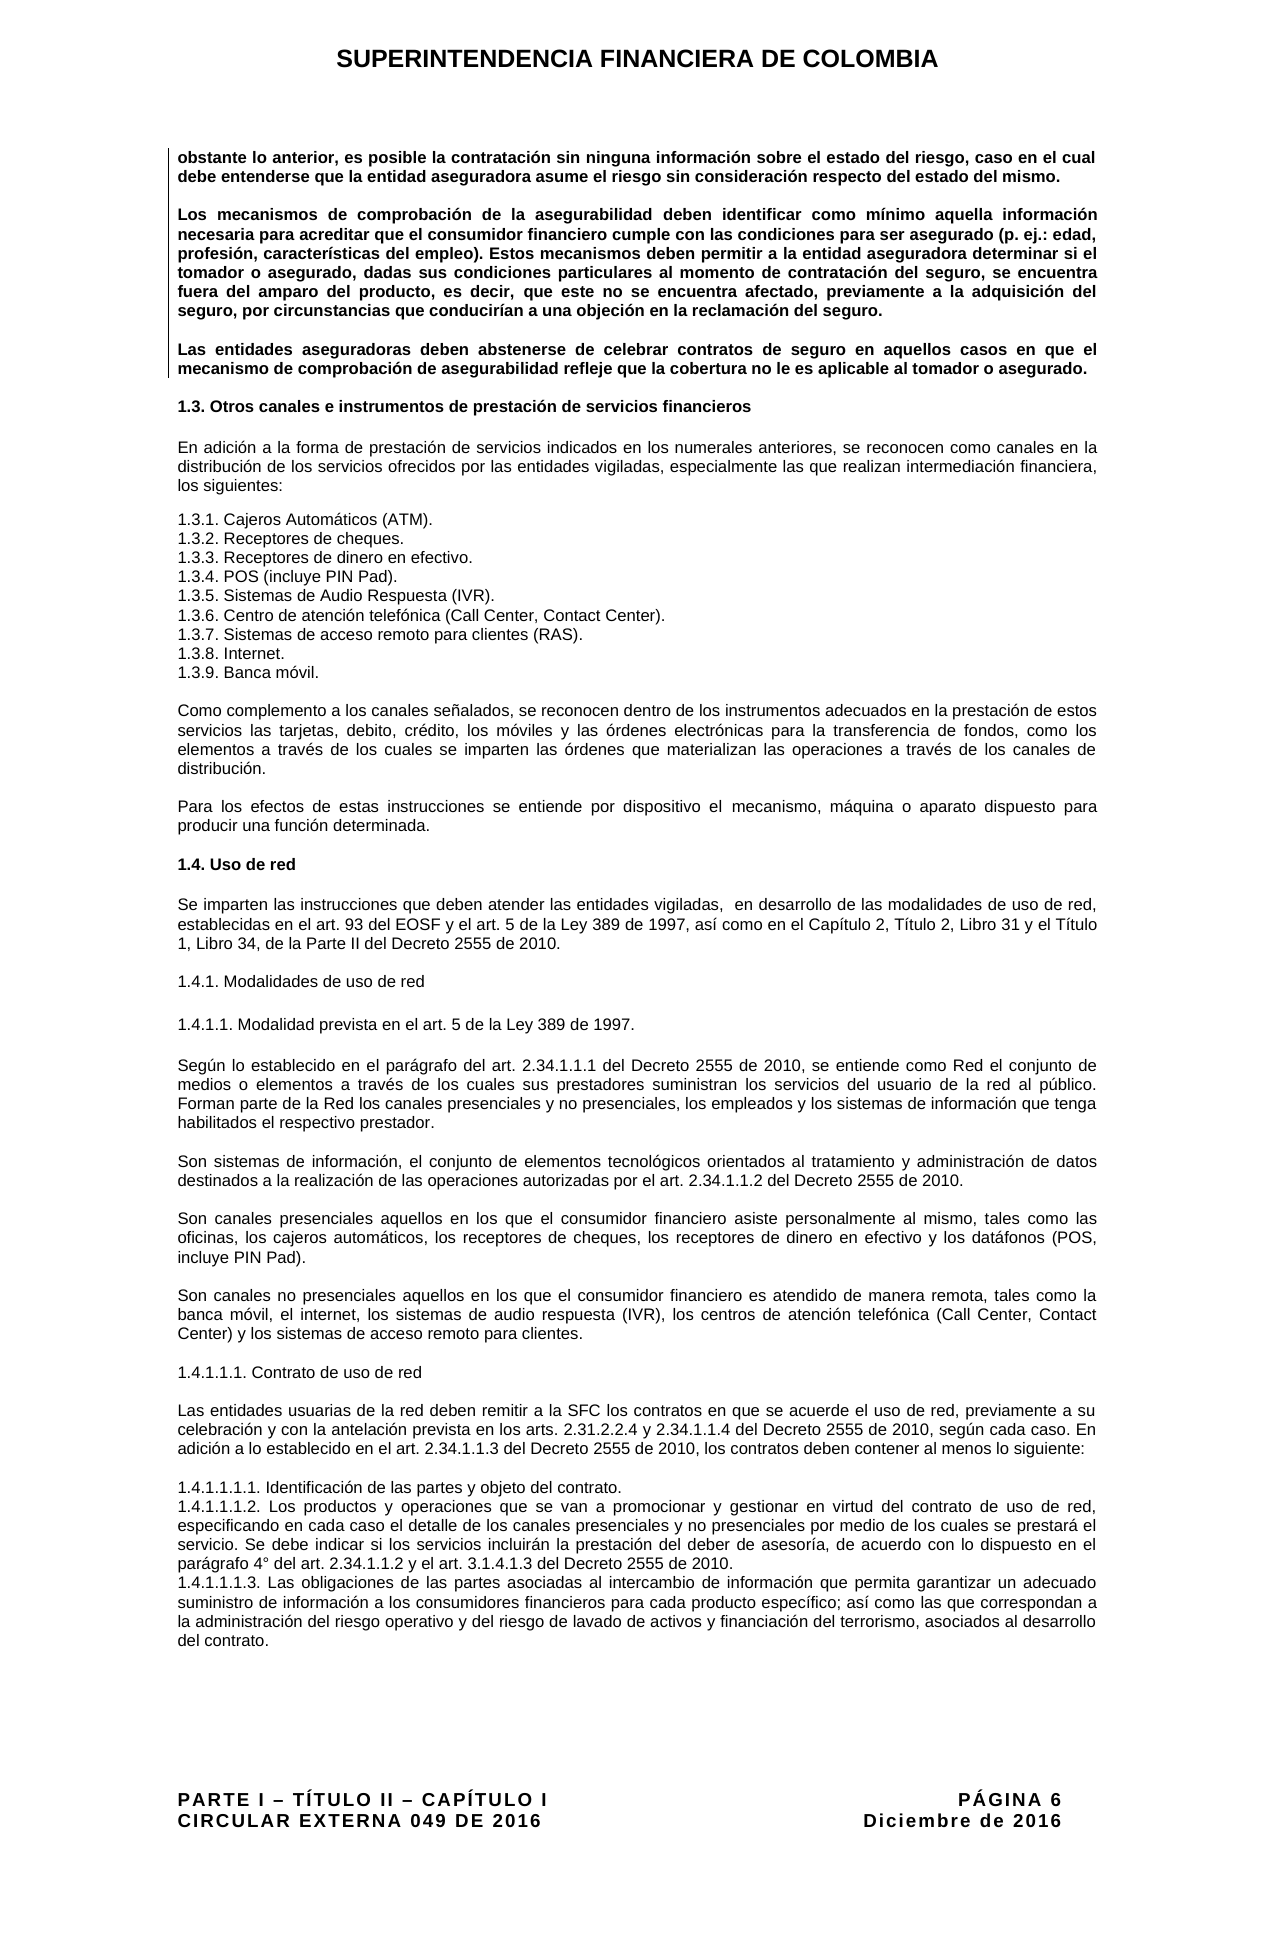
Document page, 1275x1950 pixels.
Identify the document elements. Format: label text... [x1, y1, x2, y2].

text 1.4.1.1.1.2. Los productos y operaciones que se van a promocionar y gestionar en virtud del contrato de uso de red, especificando en cada caso el detalle de los canales presenciales y no presenciales por medio de los cuales se prestará el servicio. Se debe indicar si los servicios incluirán la prestación del deber de asesoría, de acuerdo con lo dispuesto en el parágrafo 4° del art. 2.34.1.1.2 y el art. 3.1.4.1.3 del Decreto 2555 de 2010. [177, 1497, 1098, 1573]
text 1.3.9. Banca móvil. [177, 663, 1098, 682]
text 1.4.1.1.1.3. Las obligaciones de las partes asociadas al intercambio de información que permita garantizar un adecuado suministro de información a los consumidores financieros para cada producto específico; así como las que correspondan a la administración del riesgo operativo y del riesgo de lavado de activos y financiación del terrorismo, asociados al desarrollo del contrato. [177, 1573, 1098, 1650]
text Para los efectos de estas instrucciones se entiende por dispositivo el mecanismo, máquina o aparato dispuesto para producir una función determinada. [177, 797, 1098, 835]
text 1.3.7. Sistemas de acceso remoto para clientes (RAS). [177, 624, 1098, 644]
subtitle 1.4.1.1. Modalidad prevista en el art. 5 de la Ley 389 de 1997. [177, 1015, 1098, 1034]
subtitle 1.3. Otros canales e instrumentos de prestación de servicios financieros [177, 397, 1098, 416]
text 1.3.5. Sistemas de Audio Respuesta (IVR). [177, 586, 1098, 605]
text 1.3.8. Internet. [177, 644, 1098, 663]
text Según lo establecido en el parágrafo del art. 2.34.1.1.1 del Decreto 2555 de 2010, se entiende como Red el conjunto de medios o elementos a través de los cuales sus prestadores suministran los servicios del usuario de la red al público. Forman parte de la Red los canales presenciales y no presenciales, los empleados y los sistemas de información que tenga habilitados el respectivo prestador. [177, 1056, 1098, 1132]
text 1.4.1.1.1.1. Identificación de las partes y objeto del contrato. [177, 1477, 1098, 1497]
text obstante lo anterior, es posible la contratación sin ninguna información sobre el estado del riesgo, caso en el cual debe entenderse que la entidad aseguradora asume el riesgo sin consideración respecto del estado del mismo. [177, 148, 1098, 186]
text Las entidades usuarias de la red deben remitir a la SFC los contratos en que se acuerde el uso de red, previamente a su celebración y con la antelación prevista en los arts. 2.31.2.2.4 y 2.34.1.1.4 del Decreto 2555 de 2010, según cada caso. En adición a lo establecido en el art. 2.34.1.1.3 del Decreto 2555 de 2010, los contratos deben contener al menos lo siguiente: [177, 1401, 1098, 1458]
text 1.3.2. Receptores de cheques. [177, 529, 1098, 548]
text Son canales no presenciales aquellos en los que el consumidor financiero es atendido de manera remota, tales como la banca móvil, el internet, los sistemas de audio respuesta (IVR), los centros de atención telefónica (Call Center, Contact Center) y los sistemas de acceso remoto para clientes. [177, 1286, 1098, 1343]
text Los mecanismos de comprobación de la asegurabilidad deben identificar como mínimo aquella información necesaria para acreditar que el consumidor financiero cumple con las condiciones para ser asegurado (p. ej.: edad, profesión, características del empleo). Estos mecanismos deben permitir a la entidad aseguradora determinar si el tomador o asegurado, dadas sus condiciones particulares al momento de contratación del seguro, se encuentra fuera del amparo del producto, es decir, que este no se encuentra afectado, previamente a la adquisición del seguro, por circunstancias que conducirían a una objeción en la reclamación del seguro. [177, 205, 1098, 320]
subtitle 1.4. Uso de red [177, 854, 1098, 874]
text 1.3.6. Centro de atención telefónica (Call Center, Contact Center). [177, 605, 1098, 624]
text 1.4.1.1.1. Contrato de uso de red [177, 1362, 1098, 1382]
text Son sistemas de información, el conjunto de elementos tecnológicos orientados al tratamiento y administración de datos destinados a la realización de las operaciones autorizadas por el art. 2.34.1.1.2 del Decreto 2555 de 2010. [177, 1152, 1098, 1190]
text Las entidades aseguradoras deben abstenerse de celebrar contratos de seguro en aquellos casos en que el mecanismo de comprobación de asegurabilidad refleje que la cobertura no le es aplicable al tomador o asegurado. [177, 339, 1098, 378]
subtitle 1.4.1. Modalidades de uso de red [177, 972, 1098, 991]
text 1.3.4. POS (incluye PIN Pad). [177, 567, 1098, 586]
text 1.3.3. Receptores de dinero en efectivo. [177, 548, 1098, 567]
text Como complemento a los canales señalados, se reconocen dentro de los instrumentos adecuados en la prestación de estos servicios las tarjetas, debito, crédito, los móviles y las órdenes electrónicas para la transferencia de fondos, como los elementos a través de los cuales se imparten las órdenes que materializan las operaciones a través de los canales de distribución. [177, 701, 1098, 778]
text Son canales presenciales aquellos en los que el consumidor financiero asiste personalmente al mismo, tales como las oficinas, los cajeros automáticos, los receptores de cheques, los receptores de dinero en efectivo y los datáfonos (POS, incluye PIN Pad). [177, 1209, 1098, 1267]
text En adición a la forma de prestación de servicios indicados en los numerales anteriores, se reconocen como canales en la distribución de los servicios ofrecidos por las entidades vigiladas, especialmente las que realizan intermediación financiera, los siguientes: [177, 438, 1098, 495]
text 1.3.1. Cajeros Automáticos (ATM). [177, 509, 1098, 529]
text Se imparten las instrucciones que deben atender las entidades vigiladas, en desarrollo de las modalidades de uso de red, establecidas en el art. 93 del EOSF y el art. 5 de la Ley 389 de 1997, así como en el Capítulo 2, Título 2, Libro 31 y el Título 1, Libro 34, de la Parte II del Decreto 2555 de 2010. [177, 895, 1098, 953]
